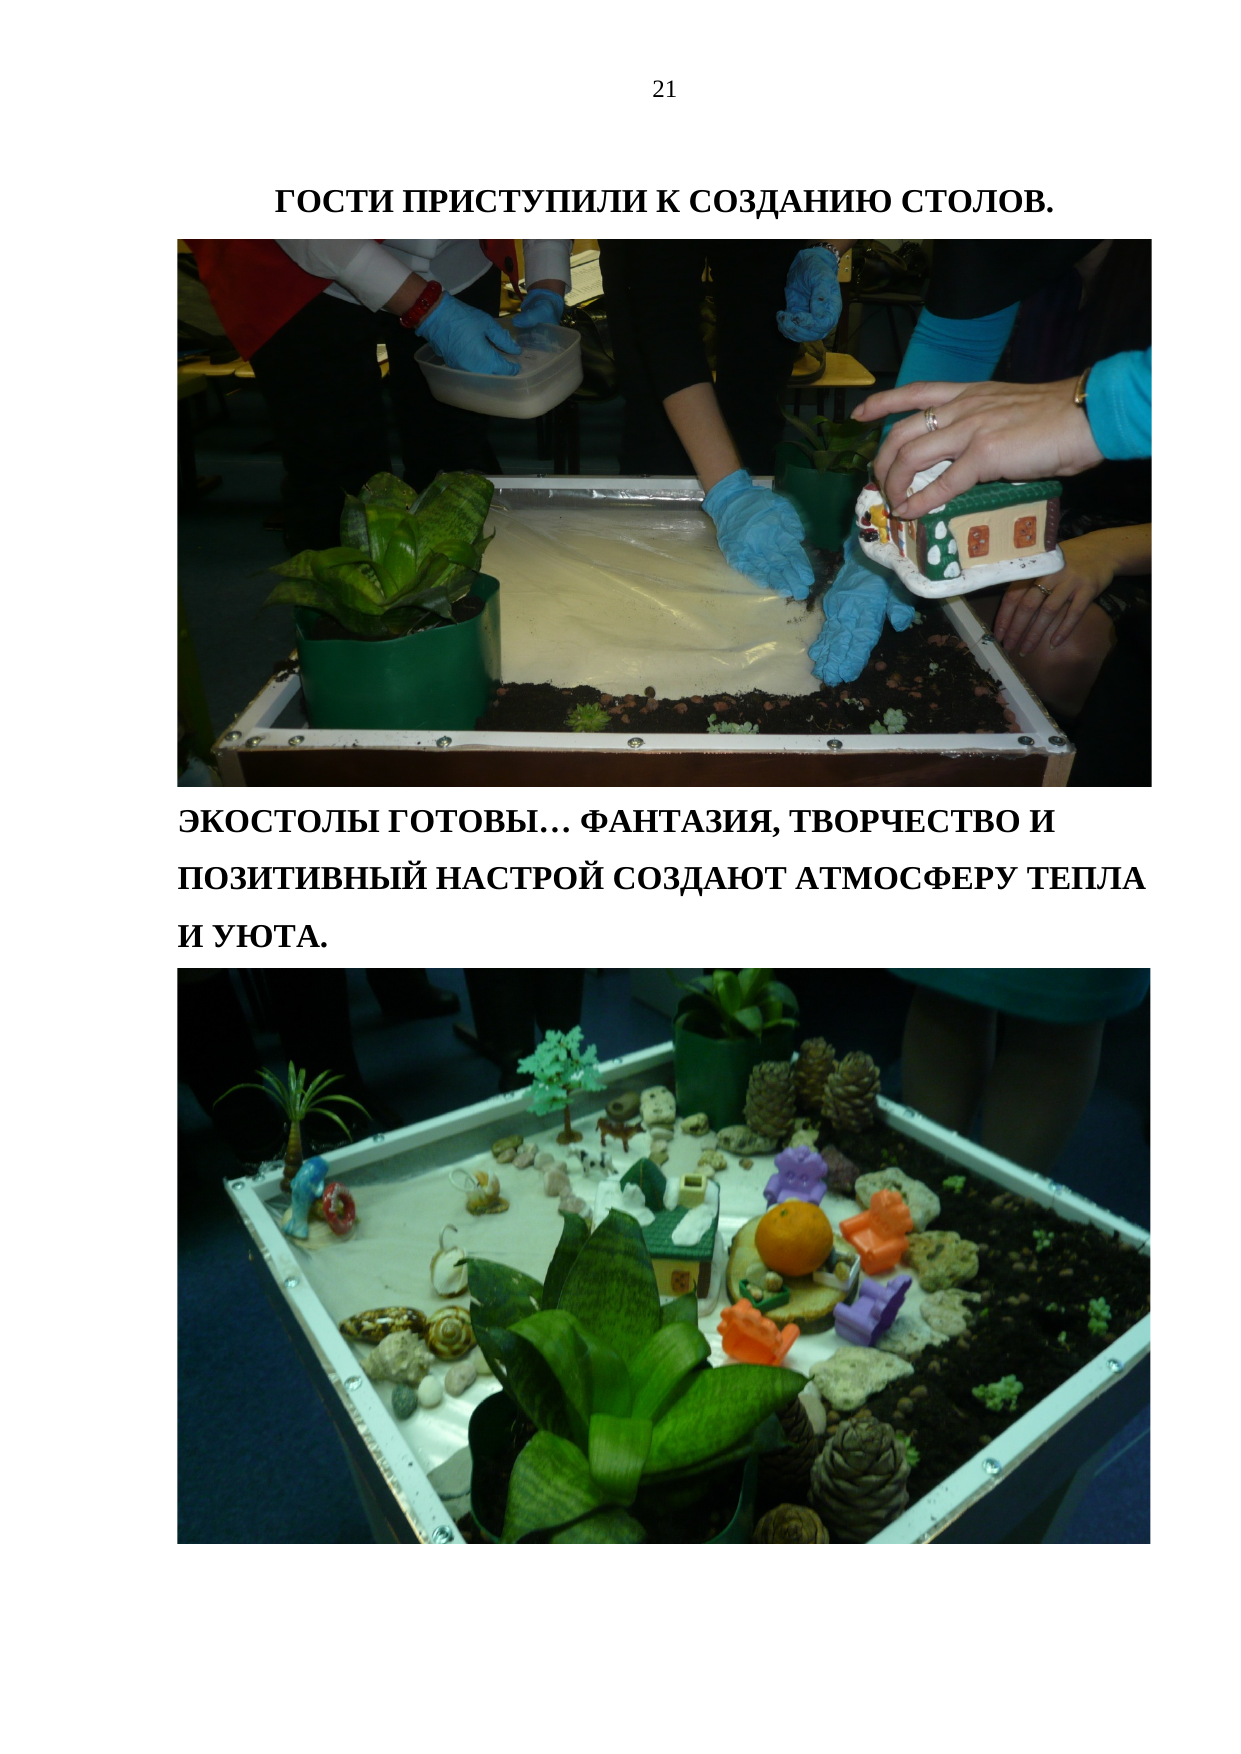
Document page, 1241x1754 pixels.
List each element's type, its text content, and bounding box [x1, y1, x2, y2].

text ГОСТИ ПРИСТУПИЛИ К СОЗДАНИЮ СТОЛОВ. [177, 182, 1152, 220]
picture [177, 239, 1152, 787]
picture [177, 968, 1151, 1544]
